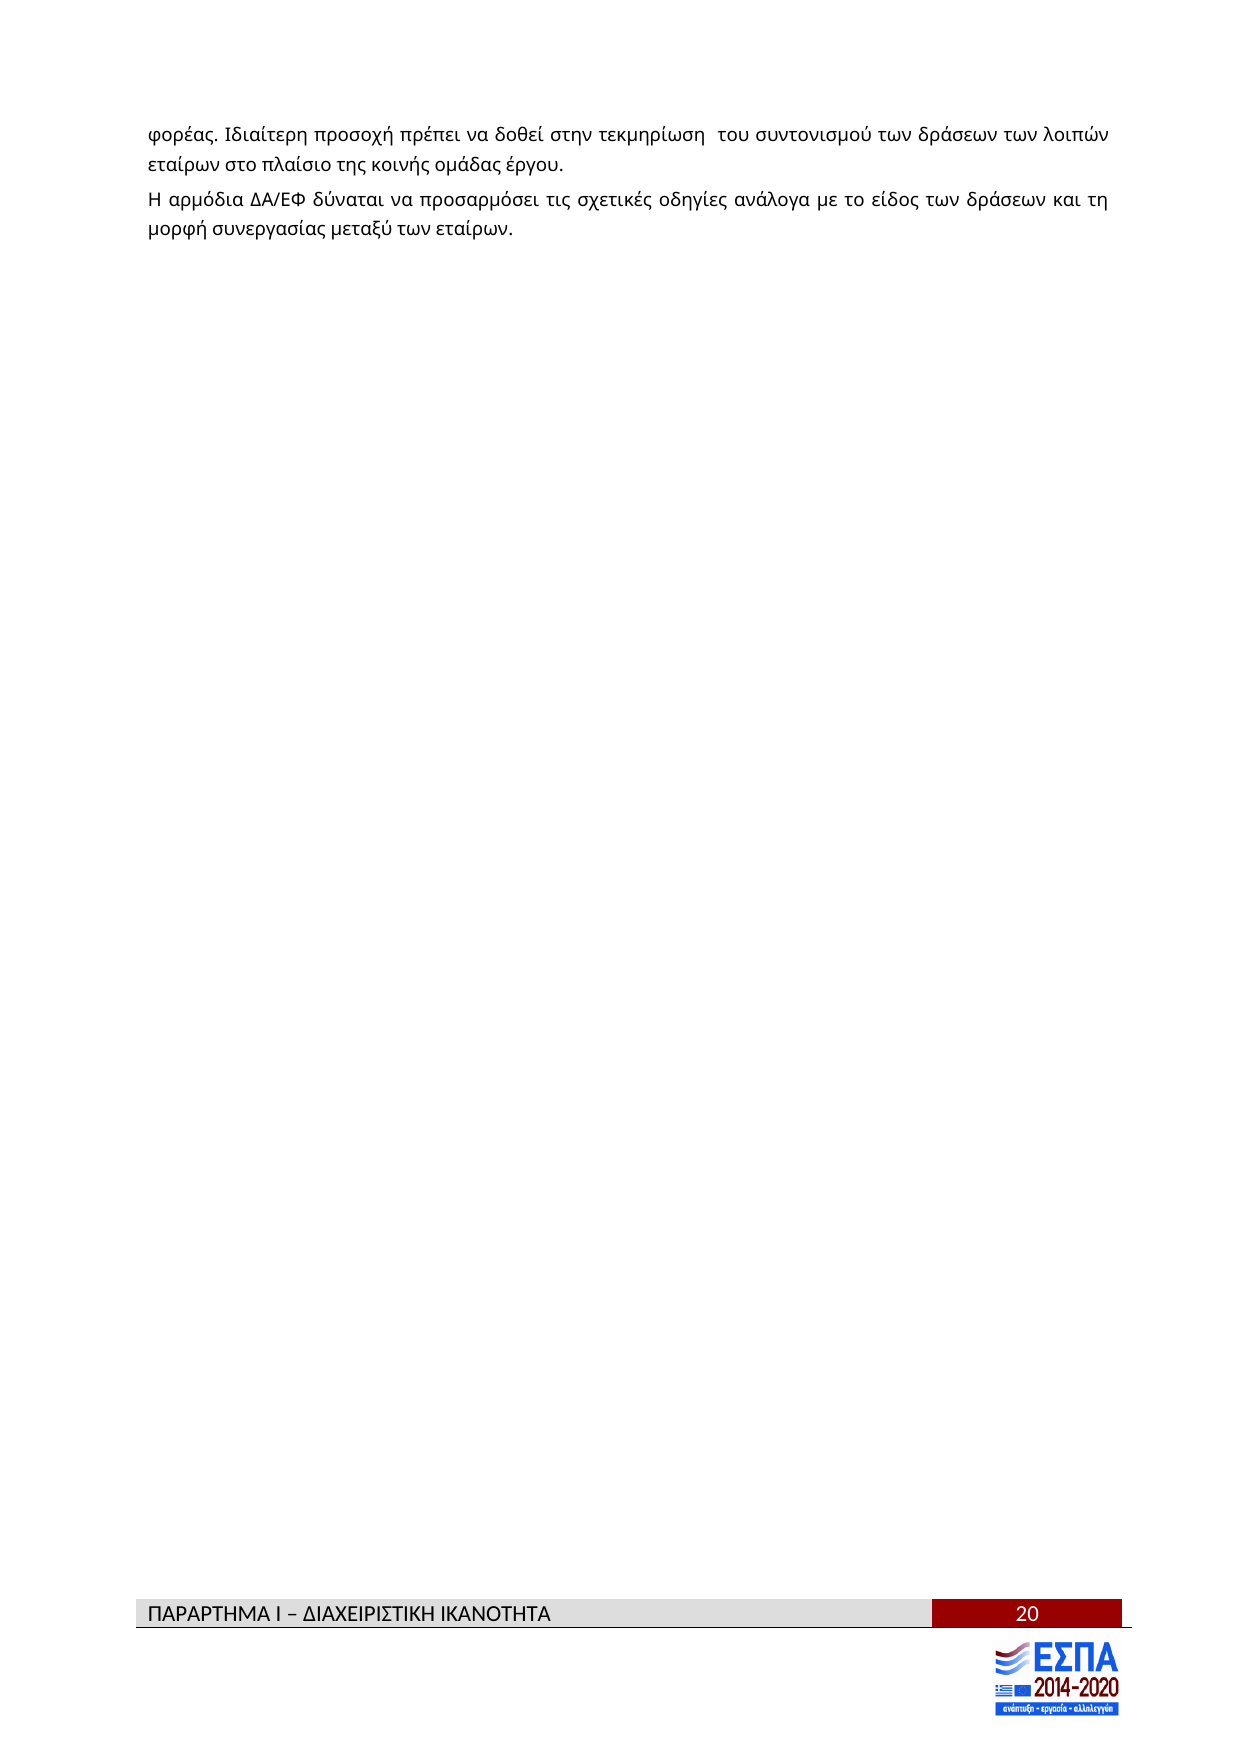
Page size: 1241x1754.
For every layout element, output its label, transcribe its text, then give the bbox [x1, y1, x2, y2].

text Η αρμόδια ΔΑ/ΕΦ δύναται να προσαρμόσει τις σχετικές οδηγίες ανάλογα με το είδος των δράσεων και τη μορφή συνεργασίας μεταξύ των εταίρων. [148, 183, 1110, 241]
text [148, 118, 1110, 176]
picture [992, 1640, 1121, 1717]
